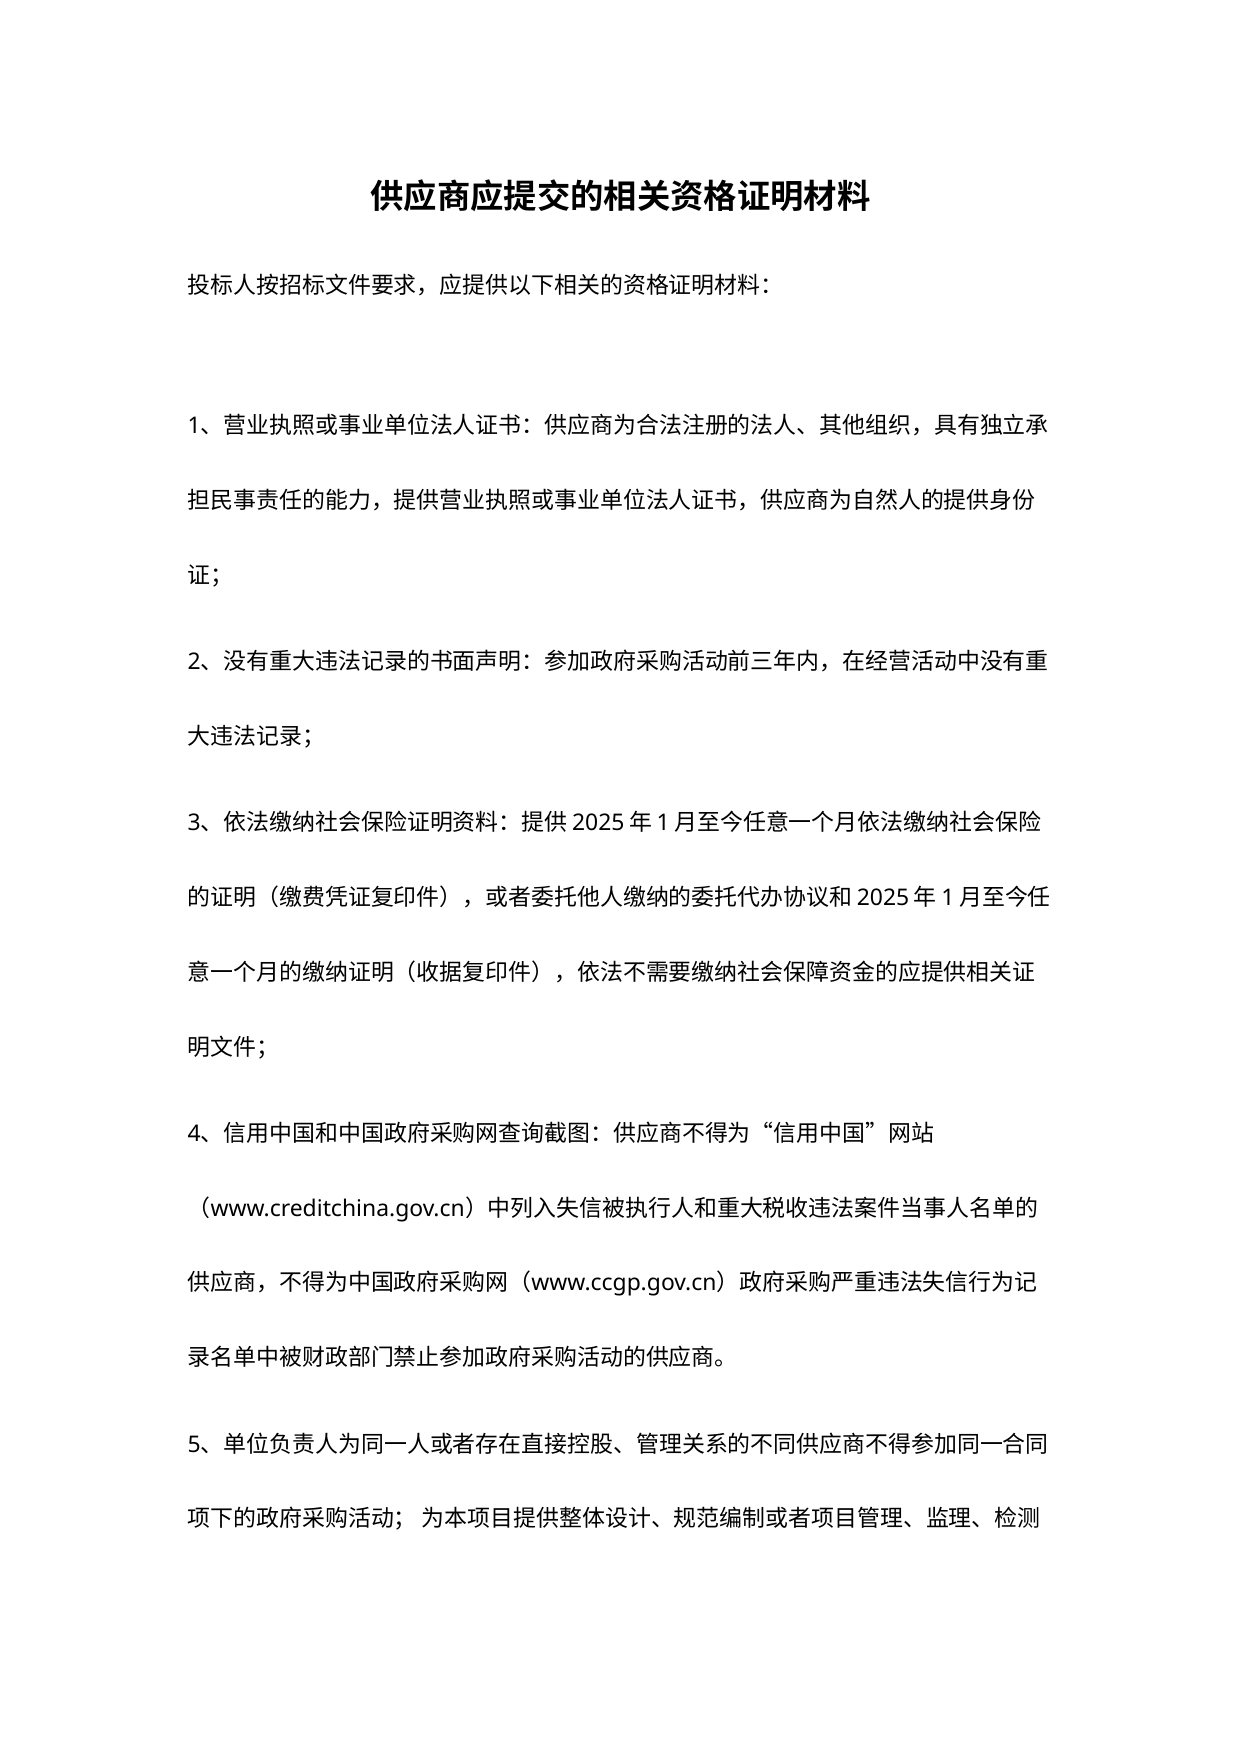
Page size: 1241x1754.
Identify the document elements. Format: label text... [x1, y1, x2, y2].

text 1、营业执照或事业单位法人证书：供应商为合法注册的法人、其他组织，具有独立承担民事责任的能力，提供营业执照或事业单位法人证书，供应商为自然人的提供身份证； [187, 391, 1053, 606]
text 3、依法缴纳社会保险证明资料：提供2025年1月至今任意一个月依法缴纳社会保险的证明（缴费凭证复印件），或者委托他人缴纳的委托代办协议和2025年1月至今任意一个月的缴纳证明（收据复印件），依法不需要缴纳社会保障资金的应提供相关证明文件； [187, 788, 1053, 1077]
text 2、没有重大违法记录的书面声明：参加政府采购活动前三年内，在经营活动中没有重大违法记录； [187, 627, 1053, 767]
text 投标人按招标文件要求，应提供以下相关的资格证明材料： [187, 251, 1053, 316]
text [187, 1410, 1053, 1549]
text 供应商应提交的相关资格证明材料 [187, 162, 1053, 227]
text 4、信用中国和中国政府采购网查询截图：供应商不得为“信用中国”网站（www.creditchina.gov.cn）中列入失信被执行人和重大税收违法案件当事人名单的供应商，不得为中国政府采购网（www.ccgp.gov.cn）政府采购严重违法失信行为记录名单中被财政部门禁止参加政府采购活动的供应商。 [187, 1099, 1053, 1388]
